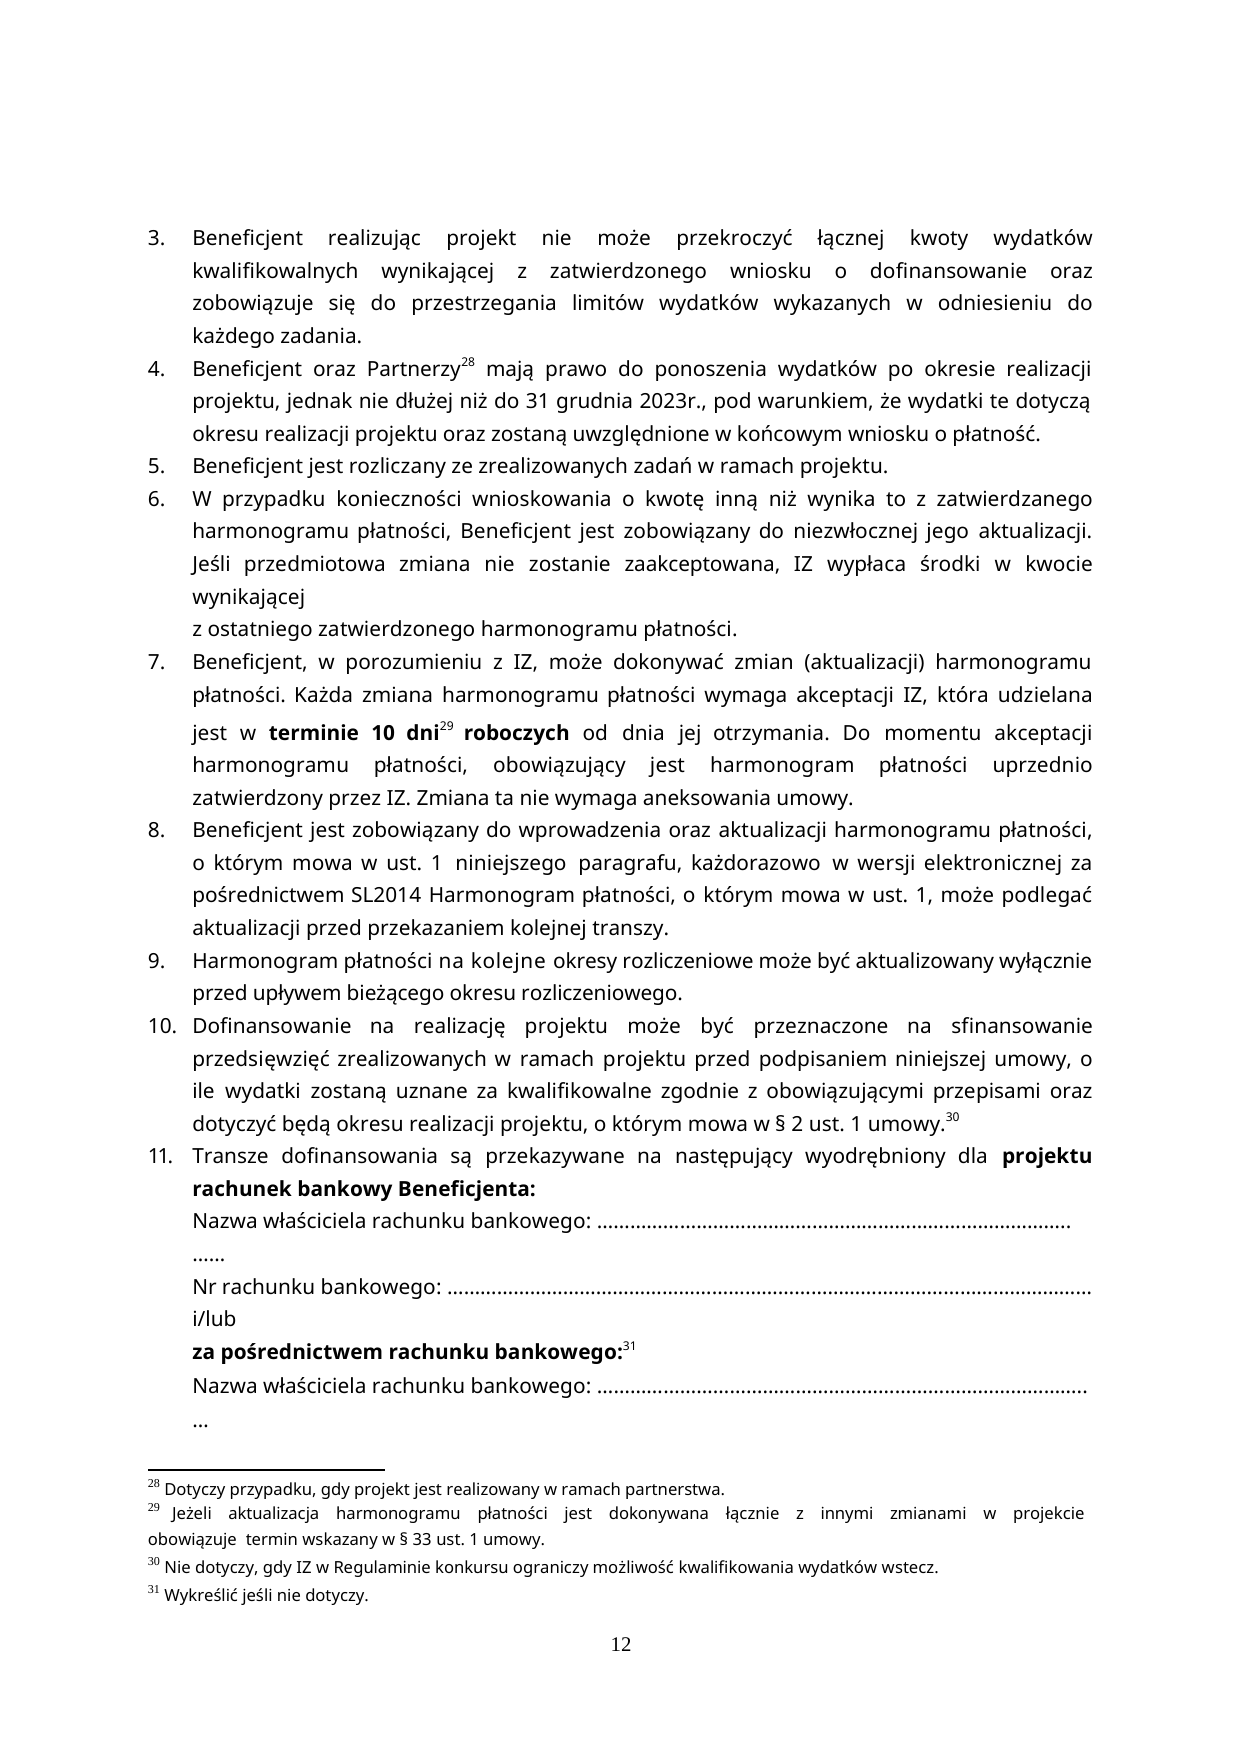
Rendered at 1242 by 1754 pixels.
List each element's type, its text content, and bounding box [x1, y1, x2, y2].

list Beneficjent, w porozumieniu z IZ, może dokonywać zmian (aktualizacji) harmonogramu płatności. Każda zmiana harmonogramu płatności wymaga akceptacji IZ, która udzielana jest w terminie 10 dni roboczych od dnia jej otrzymania. Do momentu akceptacji harmonogramu płatności, obowiązujący jest harmonogram płatności uprzednio zatwierdzony przez IZ. Zmiana ta nie wymaga aneksowania umowy. [148, 647, 1093, 811]
list Transze dofinansowania są przekazywane na następujący wyodrębniony dla projektu rachunek bankowy Beneficjenta: [148, 1141, 1093, 1202]
list Harmonogram płatności na kolejne okresy rozliczeniowe może być aktualizowany wyłącznie przed upływem bieżącego okresu rozliczeniowego. [148, 946, 1093, 1007]
text za pośrednictwem rachunku bankowego: [192, 1337, 1093, 1366]
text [192, 1272, 1093, 1300]
list Beneficjent oraz Partnerzy mają prawo do ponoszenia wydatków po okresie realizacji projektu, jednak nie dłużej niż do 31 grudnia 2023r., pod warunkiem, że wydatki te dotyczą okresu realizacji projektu oraz zostaną uwzględnione w końcowym wniosku o płatność. [148, 354, 1093, 447]
text Nazwa właściciela rachunku bankowego: ……………………………………………………………………………..… [192, 1370, 1093, 1434]
text Nazwa właściciela rachunku bankowego: …………………………………………………………………………..…… [192, 1207, 1093, 1268]
list Beneficjent jest rozliczany ze zrealizowanych zadań w ramach projektu. [148, 451, 1093, 480]
list Beneficjent jest zobowiązany do wprowadzenia oraz aktualizacji harmonogramu płatności, o którym mowa w ust. 1 niniejszego paragrafu, każdorazowo w wersji elektronicznej za pośrednictwem SL2014 Harmonogram płatności, o którym mowa w ust. 1, może podlegać aktualizacji przed przekazaniem kolejnej transzy. [148, 815, 1093, 942]
list Beneficjent realizując projekt nie może przekroczyć łącznej kwoty wydatków kwalifikowalnych wynikającej z zatwierdzonego wniosku o dofinansowanie oraz zobowiązuje się do przestrzegania limitów wydatków wykazanych w odniesieniu do każdego zadania. [148, 223, 1093, 349]
text i/lub [192, 1304, 1093, 1333]
list Dofinansowanie na realizację projektu może być przeznaczone na sfinansowanie przedsięwzięć zrealizowanych w ramach projektu przed podpisaniem niniejszej umowy, o ile wydatki zostaną uznane za kwalifikowalne zgodnie z obowiązującymi przepisami oraz dotyczyć będą okresu realizacji projektu, o którym mowa w § 2 ust. 1 umowy. [148, 1011, 1093, 1137]
list W przypadku konieczności wnioskowania o kwotę inną niż wynika to z zatwierdzanego harmonogramu płatności, Beneficjent jest zobowiązany do niezwłocznej jego aktualizacji. Jeśli przedmiotowa zmiana nie zostanie zaakceptowana, IZ wypłaca środki w kwocie wynikającej z ostatniego zatwierdzonego harmonogramu płatności. [148, 484, 1093, 643]
